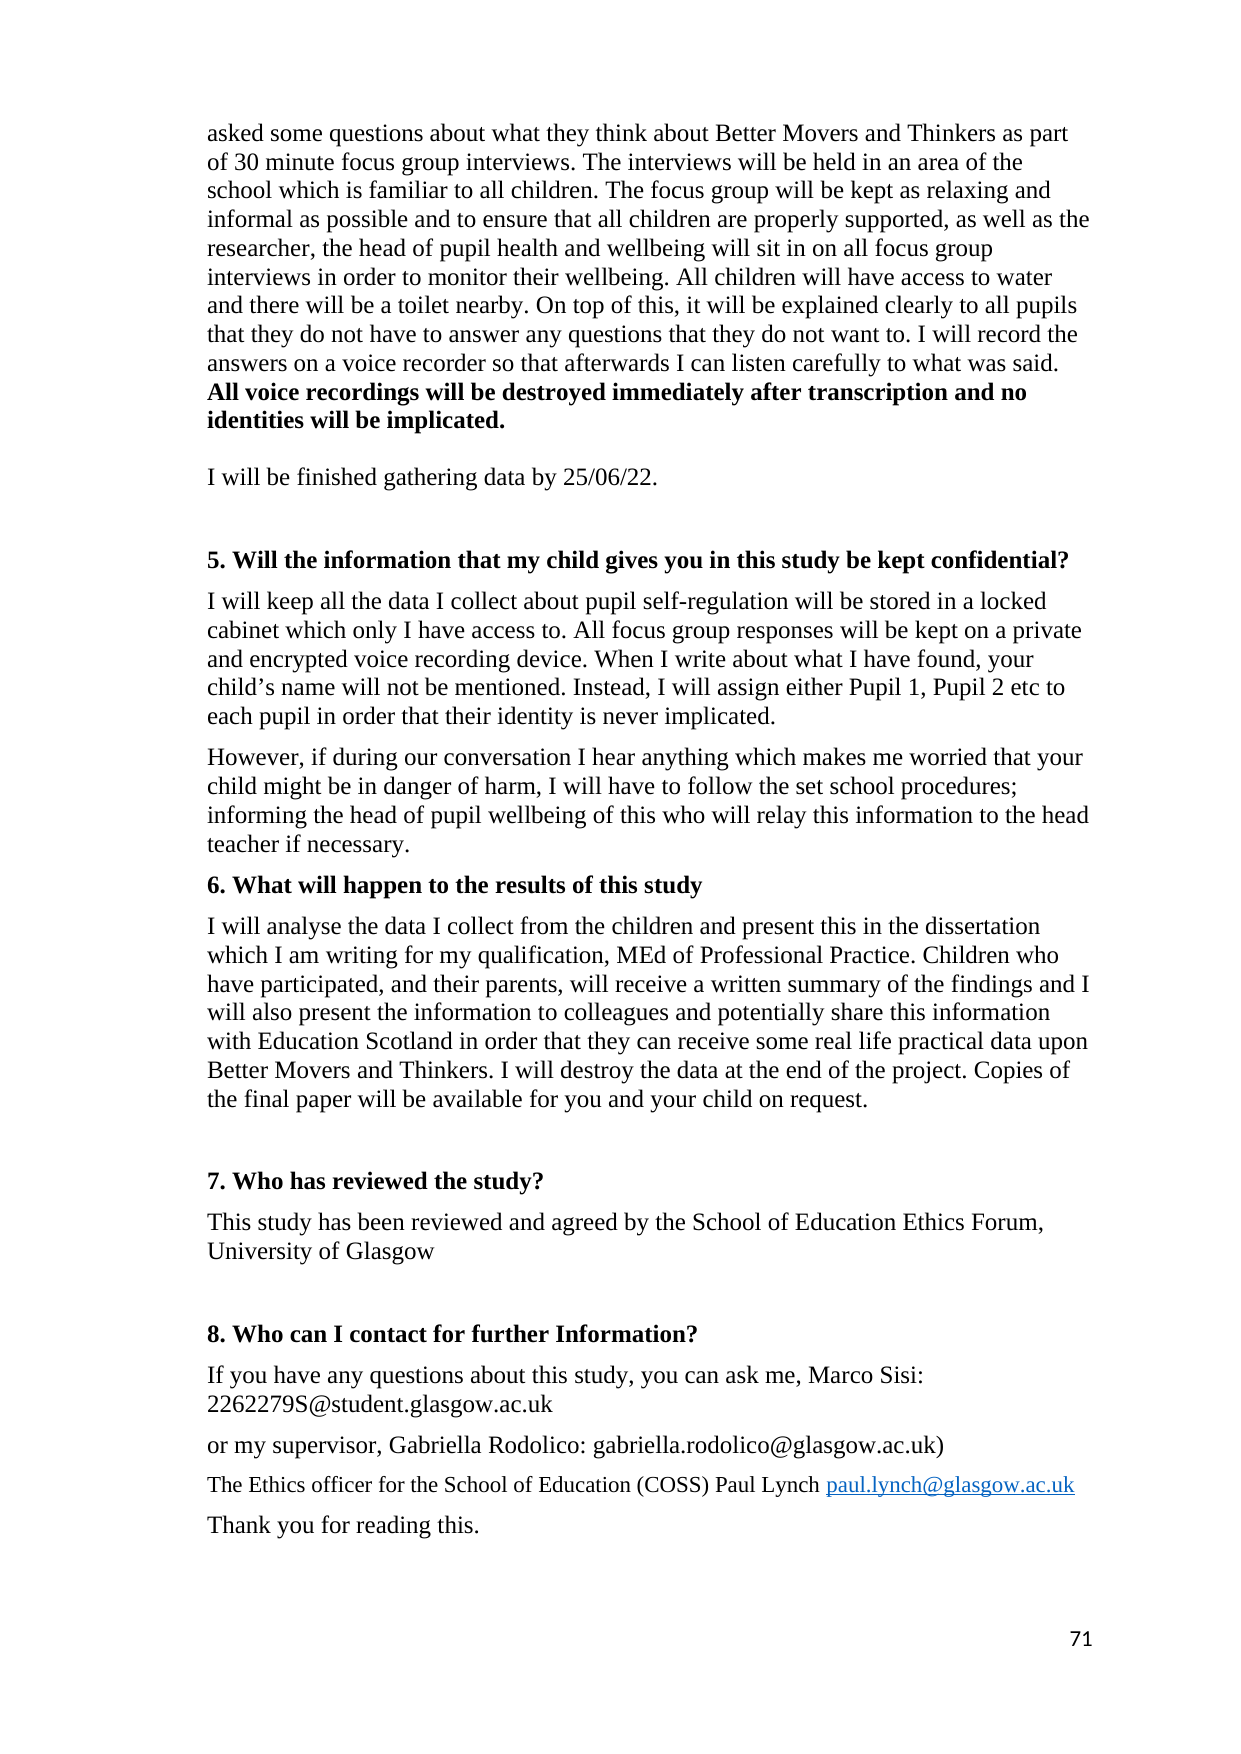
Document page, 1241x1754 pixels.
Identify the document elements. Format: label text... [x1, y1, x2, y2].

text 8. Who can I contact for further Information? [207, 1319, 1092, 1347]
text However, if during our conversation I hear anything which makes me worried that your child might be in danger of harm, I will have to follow the set school procedures; informing the head of pupil wellbeing of this who will relay this information to the head teacher if necessary. [207, 742, 1092, 857]
text Thank you for reading this. [207, 1510, 1092, 1539]
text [207, 118, 1092, 434]
text 7. Who has reviewed the study? [207, 1166, 1092, 1195]
text or my supervisor, Gabriella Rodolico: gabriella.rodolico@glasgow.ac.uk) [207, 1430, 1092, 1459]
text 6. What will happen to the results of this study [207, 870, 1092, 899]
text I will be finished gathering data by 25/06/22. [207, 462, 1092, 491]
text The Ethics officer for the School of Education (COSS) Paul Lynch paul.lynch@glasgow.ac.uk [207, 1471, 1092, 1497]
text 5. Will the information that my child gives you in this study be kept confidential? [207, 545, 1092, 574]
text I will keep all the data I collect about pupil self-regulation will be stored in a locked cabinet which only I have access to. All focus group responses will be kept on a private and encrypted voice recording device. When I write about what I have found, your child’s name will not be mentioned. Instead, I will assign either Pupil 1, Pupil 2 etc to each pupil in order that their identity is never implicated. [207, 586, 1092, 730]
text If you have any questions about this study, you can ask me, Marco Sisi: 2262279S@student.glasgow.ac.uk [207, 1360, 1092, 1417]
text This study has been reviewed and agreed by the School of Education Ethics Forum, University of Glasgow [207, 1207, 1092, 1265]
text I will analyse the data I collect from the children and present this in the dissertation which I am writing for my qualification, MEd of Professional Practice. Children who have participated, and their parents, will receive a written summary of the findings and I will also present the information to colleagues and potentially share this information with Education Scotland in order that they can receive some real life practical data upon Better Movers and Thinkers. I will destroy the data at the end of the project. Copies of the final paper will be available for you and your child on request. [207, 911, 1092, 1112]
